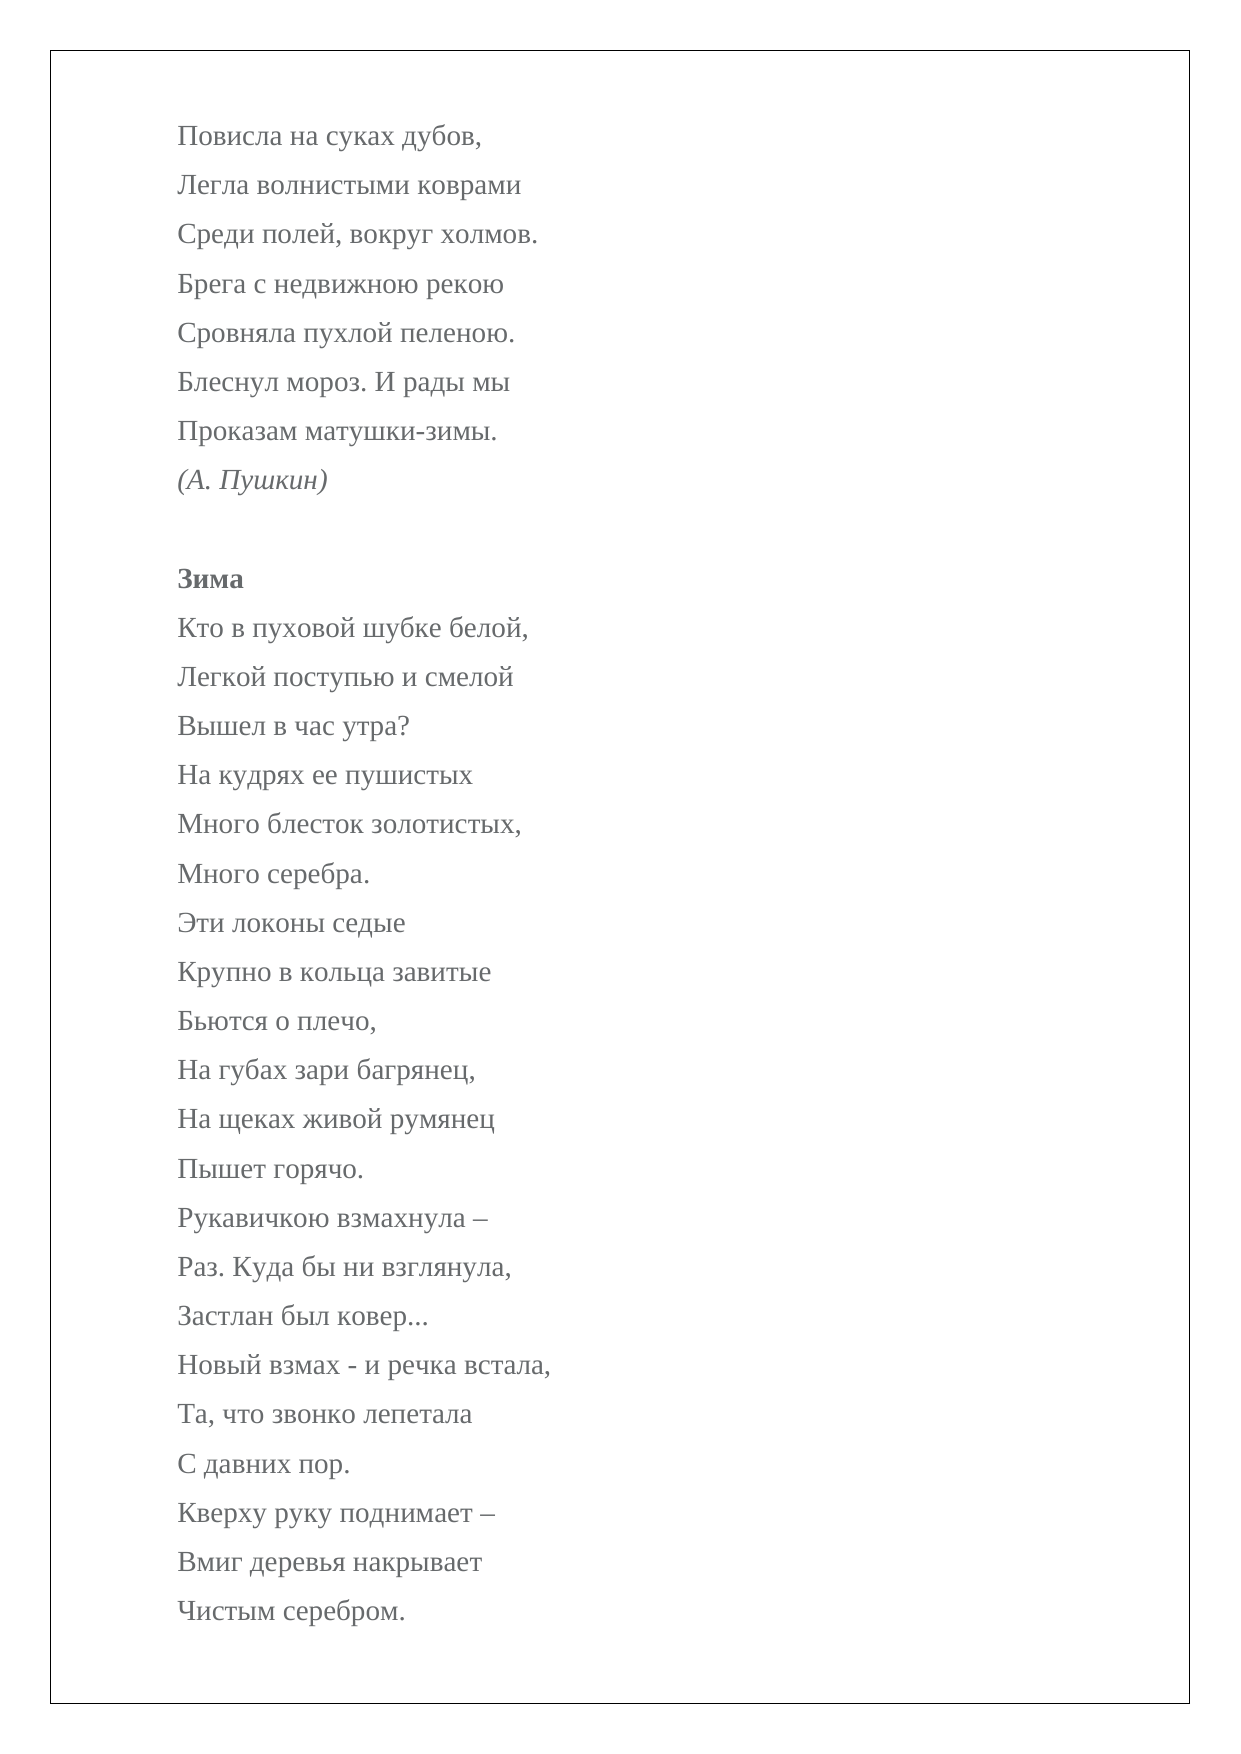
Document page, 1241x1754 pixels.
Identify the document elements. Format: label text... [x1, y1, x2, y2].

text Легкой поступью и смелой [177, 659, 1152, 693]
text На щеках живой румянец [177, 1102, 1152, 1135]
text Блеснул мороз. И рады мы [177, 364, 1152, 398]
text Та, что звонко лепетала [177, 1397, 1152, 1430]
text Проказам матушки-зимы. [177, 413, 1152, 447]
text Много серебра. [177, 856, 1152, 889]
text Повисла на суках дубов, [177, 118, 1152, 152]
text Эти локоны седые [177, 905, 1152, 938]
text С давних пор. [177, 1446, 1152, 1479]
text Пышет горячо. [177, 1151, 1152, 1184]
text Раз. Куда бы ни взглянула, [177, 1249, 1152, 1283]
text Кто в пуховой шубке белой, [177, 610, 1152, 643]
text Брега с недвижною рекою [177, 266, 1152, 299]
text Чистым серебром. [177, 1593, 1152, 1627]
text Застлан был ковер... [177, 1298, 1152, 1332]
text Бьются о плечо, [177, 1003, 1152, 1037]
text Сровняла пухлой пеленою. [177, 315, 1152, 348]
text Зима [177, 561, 1152, 594]
text Легла волнистыми коврами [177, 167, 1152, 201]
text Рукавичкою взмахнула – [177, 1200, 1152, 1233]
text Кверху руку поднимает – [177, 1495, 1152, 1528]
text Вмиг деревья накрывает [177, 1544, 1152, 1578]
text Среди полей, вокруг холмов. [177, 217, 1152, 250]
text На губах зари багрянец, [177, 1052, 1152, 1086]
text Новый взмах - и речка встала, [177, 1347, 1152, 1381]
text Вышел в час утра? [177, 708, 1152, 742]
text (А. Пушкин) [177, 462, 1152, 496]
text Много блесток золотистых, [177, 807, 1152, 840]
text На кудрях ее пушистых [177, 757, 1152, 791]
text Крупно в кольца завитые [177, 954, 1152, 988]
